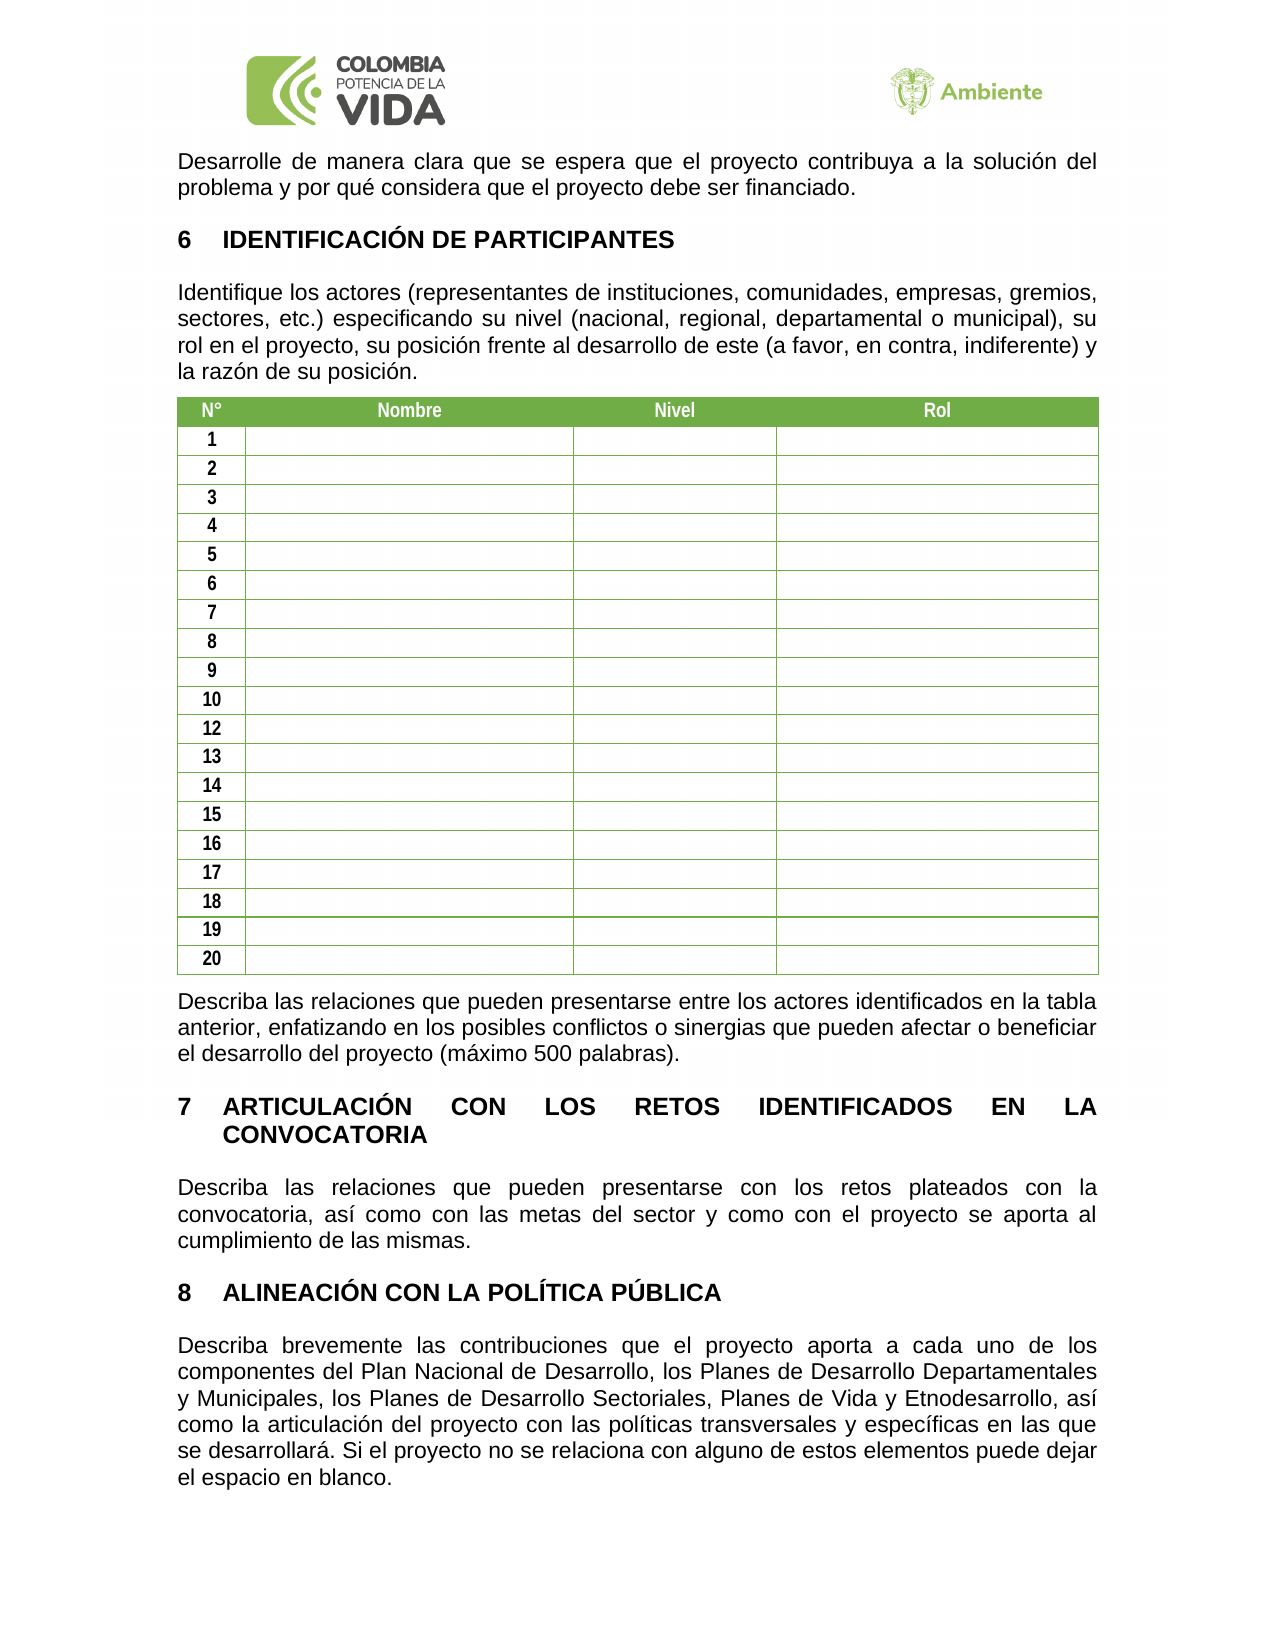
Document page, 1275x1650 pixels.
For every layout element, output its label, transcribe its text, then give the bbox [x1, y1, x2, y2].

table_cell 10 [178, 687, 245, 714]
table_cell 5 [178, 542, 245, 570]
table_cell [574, 542, 776, 570]
table_cell 2 [178, 456, 245, 483]
text Identifique los actores (representantes de instituciones, comunidades, empresas, gremios, sectores, etc.) especificando su nivel (nacional, regional, departamental o municipal), su rol en el proyecto, su posición frente al desarrollo de este (a favor, en contra, indiferente) y la razón de su posición. [177, 279, 1098, 384]
table_cell [777, 831, 1098, 859]
table_cell [246, 773, 573, 801]
table_cell [246, 571, 573, 599]
table_cell 18 [178, 889, 245, 916]
table_cell [574, 658, 776, 686]
table_cell 9 [178, 658, 245, 686]
table_cell [574, 514, 776, 541]
table_cell [574, 629, 776, 657]
table_cell [777, 889, 1098, 916]
table_cell [246, 715, 573, 743]
table_cell [246, 802, 573, 830]
table_cell [777, 687, 1098, 714]
table_cell 6 [178, 571, 245, 599]
table_cell [574, 831, 776, 859]
table_cell [246, 514, 573, 541]
table_cell [246, 687, 573, 714]
table_cell [574, 456, 776, 483]
table_cell [246, 629, 573, 657]
table_cell [574, 744, 776, 772]
table_cell [574, 802, 776, 830]
table_cell [246, 600, 573, 628]
table_cell 17 [178, 860, 245, 887]
table_cell 19 [178, 918, 245, 945]
table_cell [574, 918, 776, 945]
subtitle alineación con la política pública [177, 1278, 1098, 1307]
table_cell 1 [178, 427, 245, 455]
table_cell [777, 514, 1098, 541]
table_cell [777, 715, 1098, 743]
table_cell [574, 860, 776, 887]
table_cell [574, 571, 776, 599]
text Desarrolle de manera clara que se espera que el proyecto contribuya a la solución del problema y por qué considera que el proyecto debe ser financiado. [177, 148, 1098, 200]
table_cell [574, 427, 776, 455]
table_cell 7 [178, 600, 245, 628]
table_cell [246, 427, 573, 455]
table_cell 20 [178, 946, 245, 974]
text Describa las relaciones que pueden presentarse con los retos plateados con la convocatoria, así como con las metas del sector y como con el proyecto se aporta al cumplimiento de las mismas. [177, 1174, 1098, 1253]
table_cell [574, 600, 776, 628]
table_cell [777, 629, 1098, 657]
table_cell [574, 687, 776, 714]
picture [96, 0, 1179, 1125]
table_cell [574, 773, 776, 801]
table_cell [777, 946, 1098, 974]
table_cell [246, 542, 573, 570]
table_cell [777, 456, 1098, 483]
subtitle articulación con los retos identificados en la convocatoria [177, 1092, 1098, 1149]
table_cell [574, 889, 776, 916]
text Describa brevemente las contribuciones que el proyecto aporta a cada uno de los componentes del Plan Nacional de Desarrollo, los Planes de Desarrollo Departamentales y Municipales, los Planes de Desarrollo Sectoriales, Planes de Vida y Etnodesarrollo, así como la articulación del proyecto con las políticas transversales y específicas en las que se desarrollará. Si el proyecto no se relaciona con alguno de estos elementos puede dejar el espacio en blanco. [177, 1332, 1098, 1490]
table_cell [777, 773, 1098, 801]
subtitle Identificación de participantes [177, 225, 1098, 254]
table_cell [246, 658, 573, 686]
table_header Nombre [246, 398, 573, 426]
table_cell [777, 542, 1098, 570]
table_cell [246, 860, 573, 887]
table_cell [246, 485, 573, 512]
table_cell 4 [178, 514, 245, 541]
table_cell [246, 831, 573, 859]
table_cell [777, 860, 1098, 887]
table_cell [777, 427, 1098, 455]
table_cell [574, 946, 776, 974]
table_cell [246, 946, 573, 974]
table_cell 8 [178, 629, 245, 657]
table_cell [246, 456, 573, 483]
table_cell [777, 485, 1098, 512]
table_cell [574, 715, 776, 743]
text Describa las relaciones que pueden presentarse entre los actores identificados en la tabla anterior, enfatizando en los posibles conflictos o sinergias que pueden afectar o beneficiar el desarrollo del proyecto (máximo 500 palabras). [177, 988, 1098, 1067]
table_cell [246, 918, 573, 945]
table_cell 14 [178, 773, 245, 801]
table_cell 13 [178, 744, 245, 772]
table_cell 15 [178, 802, 245, 830]
table_cell [777, 744, 1098, 772]
table_cell [777, 571, 1098, 599]
table_header Nivel [574, 398, 776, 426]
table_cell [246, 889, 573, 916]
table_cell 3 [178, 485, 245, 512]
table_header N° [178, 398, 245, 426]
table_cell 12 [178, 715, 245, 743]
table_header Rol [777, 398, 1098, 426]
table_cell [777, 802, 1098, 830]
table_cell 16 [178, 831, 245, 859]
table_cell [574, 485, 776, 512]
table_cell [777, 600, 1098, 628]
table_cell [777, 658, 1098, 686]
table_cell [777, 918, 1098, 945]
table_cell [246, 744, 573, 772]
